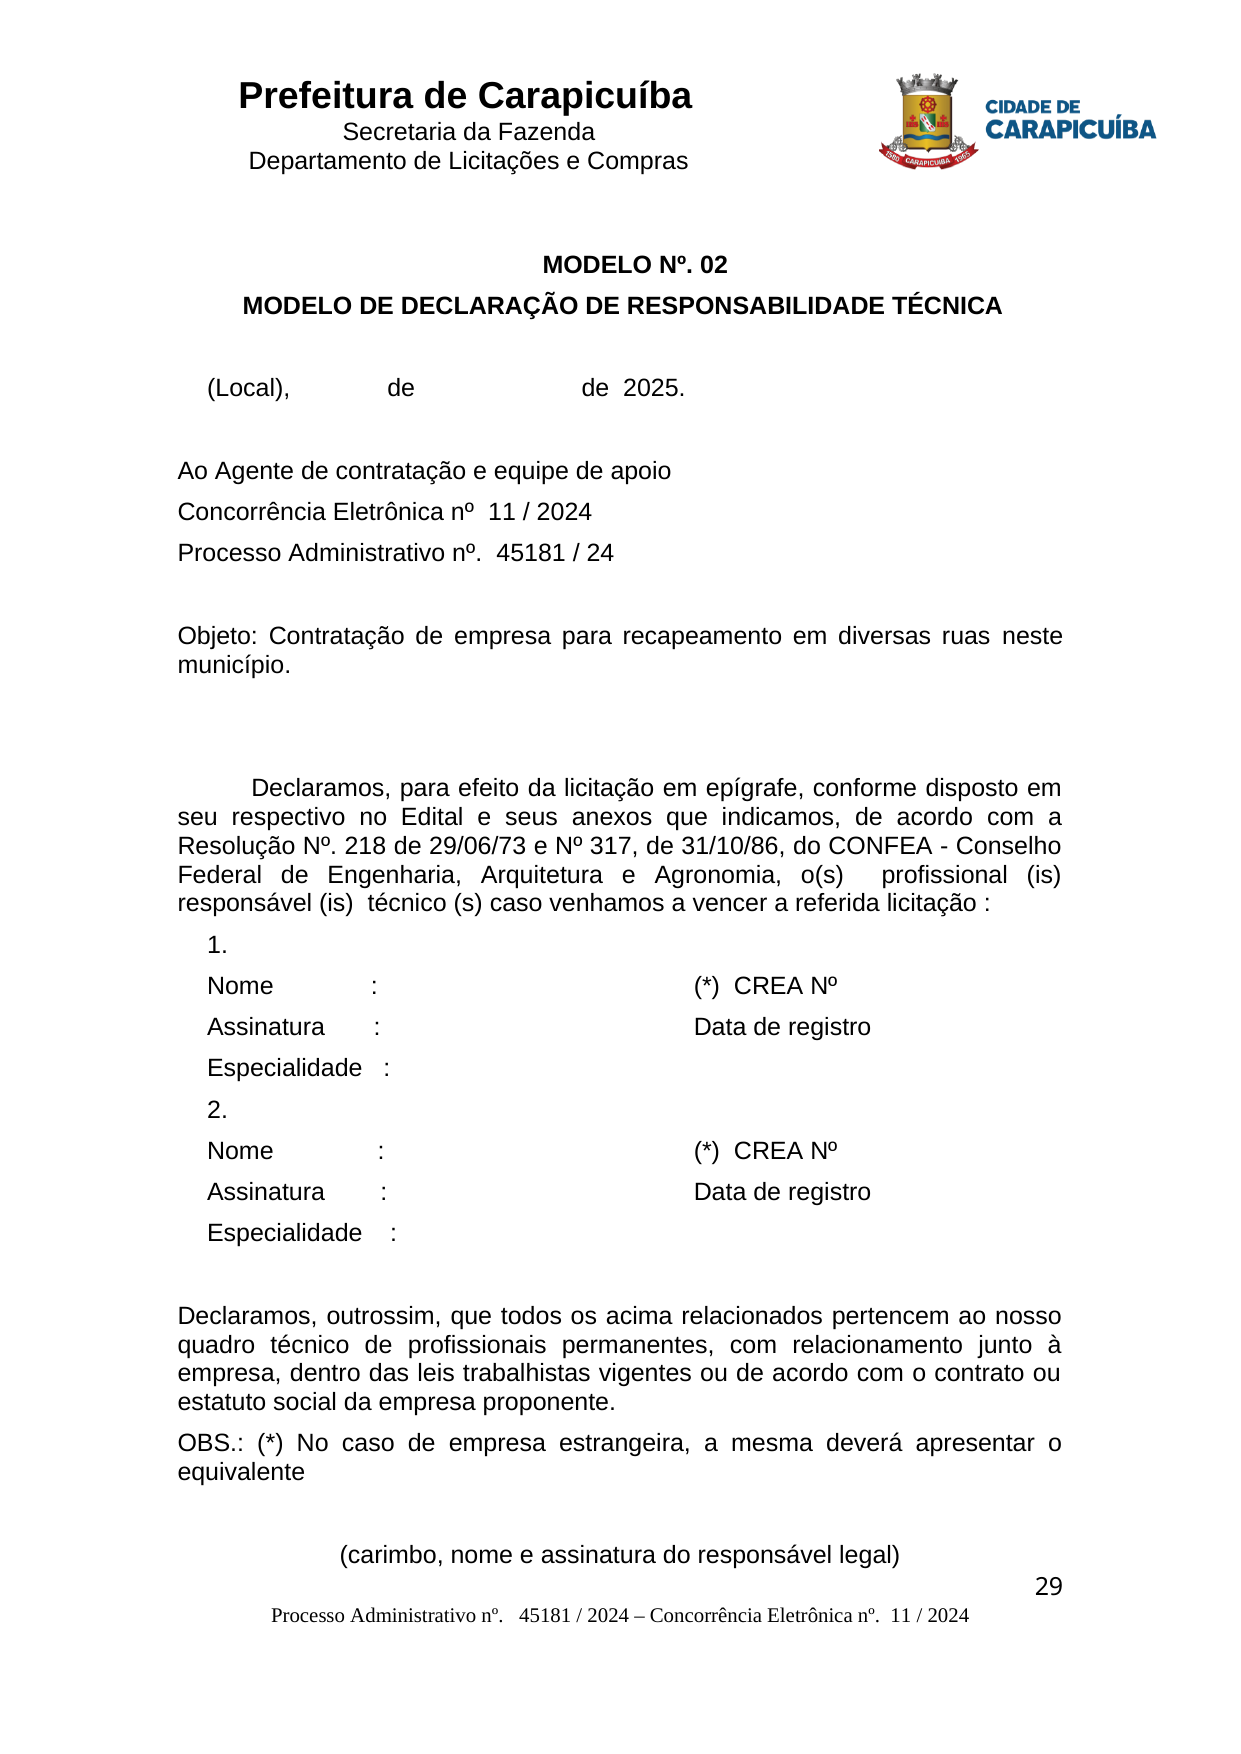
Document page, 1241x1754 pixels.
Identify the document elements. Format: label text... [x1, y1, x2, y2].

text Especialidade : [207, 1053, 1063, 1082]
picture [877, 65, 1159, 172]
text MODELO DE DECLARAÇÃO DE RESPONSABILIDADE TÉCNICA [207, 291, 1039, 320]
text Processo Administrativo nº. 45181 / 24 [177, 538, 1063, 567]
text Concorrência Eletrônica nº 11 / 2024 [177, 497, 1063, 526]
text Assinatura : Data de registro [207, 1177, 1063, 1206]
text (Local), de de 2025. [207, 373, 1063, 402]
text Assinatura : Data de registro [207, 1012, 1063, 1041]
text Declaramos, para efeito da licitação em epígrafe, conforme disposto em seu respectivo no Edital e seus anexos que indicamos, de acordo com a Resolução Nº. 218 de 29/06/73 e Nº 317, de 31/10/86, do CONFEA - Conselho Federal de Engenharia, Arquitetura e Agronomia, o(s) profissional (is) responsável (is) técnico (s) caso venhamos a vencer a referida licitação : [177, 773, 1063, 917]
text (carimbo, nome e assinatura do responsável legal) [177, 1540, 1063, 1568]
text Nome : (*) CREA Nº [207, 971, 1063, 1000]
text MODELO Nº. 02 [207, 250, 1063, 278]
text Objeto: Contratação de empresa para recapeamento em diversas ruas neste município. [177, 621, 1063, 678]
text Especialidade : [207, 1218, 1063, 1247]
text 2. [207, 1095, 1063, 1123]
text 1. [207, 930, 1063, 958]
text Declaramos, outrossim, que todos os acima relacionados pertencem ao nosso quadro técnico de profissionais permanentes, com relacionamento junto à empresa, dentro das leis trabalhistas vigentes ou de acordo com o contrato ou estatuto social da empresa proponente. [177, 1301, 1063, 1416]
text OBS.: (*) No caso de empresa estrangeira, a mesma deverá apresentar o equivalente [177, 1428, 1063, 1486]
text Ao Agente de contratação e equipe de apoio [177, 456, 1063, 485]
text Nome : (*) CREA Nº [207, 1136, 1063, 1165]
